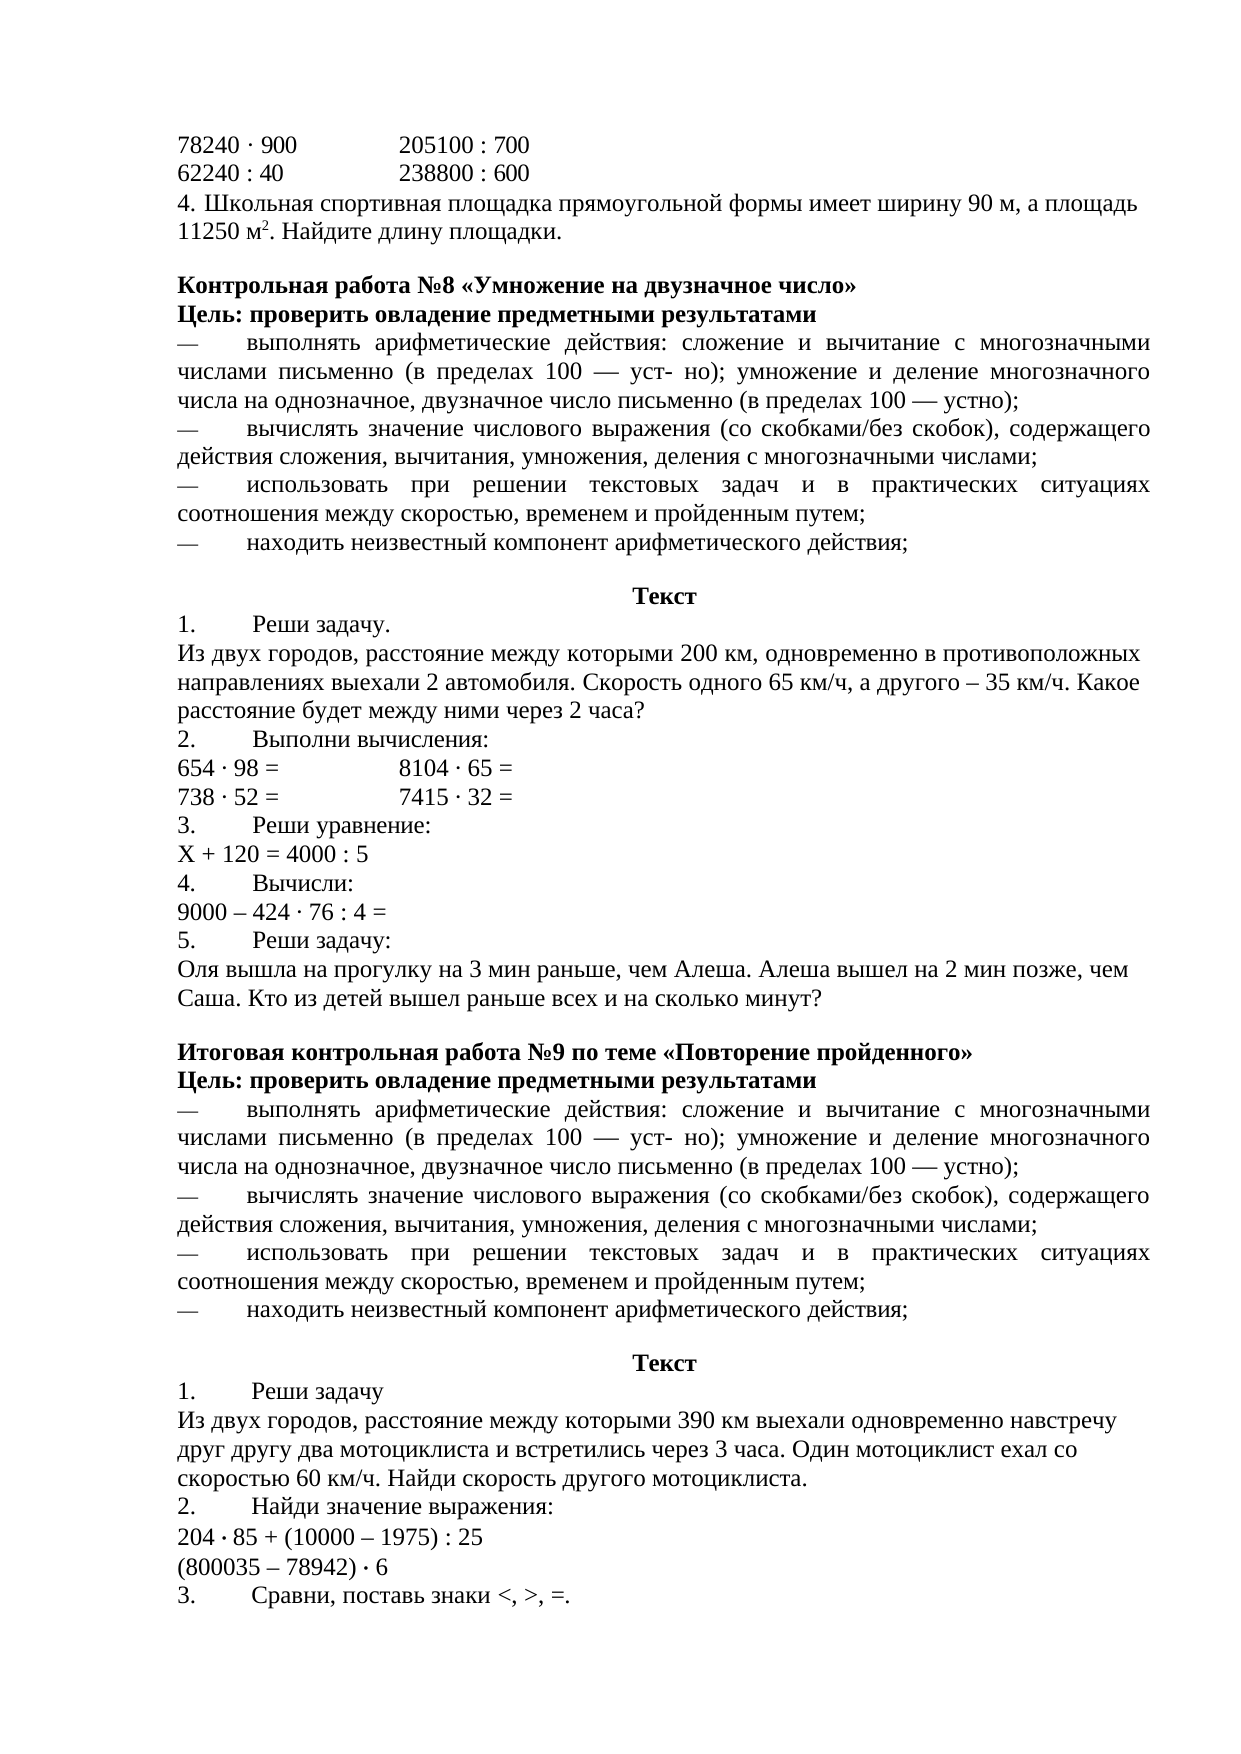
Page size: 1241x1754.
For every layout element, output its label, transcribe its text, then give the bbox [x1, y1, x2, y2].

text 654 ∙ 98 = 8104 ∙ 65 = [177, 753, 1196, 782]
list использовать при решении текстовых задач и в практических ситуациях соотношения между скоростью, временем и пройденным путем; [177, 470, 1151, 527]
list Сравни, поставь знаки <, >, =. [177, 1581, 1196, 1609]
text Х + 120 = 4000 : 5 [177, 839, 1196, 868]
list Реши уравнение: [177, 811, 1196, 839]
text Из двух городов, расстояние между которыми 200 км, одновременно в противоположных направлениях выехали 2 автомобиля. Скорость одного 65 км/ч, а другого – 35 км/ч. Какое расстояние будет между ними через 2 часа? [177, 638, 1141, 724]
list Школьная спортивная площадка прямоугольной формы имеет ширину 90 м, а площадь 11250 м2. Найдите длину площадки. [177, 188, 1152, 245]
text Из двух городов, расстояние между которыми 390 км выехали одновременно навстречу друг другу два мотоциклиста и встретились через 3 часа. Один мотоциклист ехал со скоростью 60 км/ч. Найди скорость другого мотоциклиста. [177, 1405, 1141, 1491]
list Выполни вычисления: [177, 724, 1196, 753]
list Найди значение выражения: 204 · 85 + (10000 – 1975) : 25 [177, 1491, 554, 1551]
text Текст [172, 1348, 1157, 1377]
text Контрольная работа №8 «Умножение на двузначное число» Цель: проверить овладение предметными результатами [177, 270, 857, 327]
list выполнять арифметические действия: сложение и вычитание с многозначными числами письменно (в пределах 100 — уст- но); умножение и деление многозначного числа на однозначное, двузначное число письменно (в пределах 100 — устно); [177, 327, 1151, 414]
list Вычисли: [177, 868, 1196, 897]
list находить неизвестный компонент арифметического действия; [177, 1295, 1196, 1323]
text 9000 – 424 ∙ 76 : 4 = [177, 897, 1196, 926]
text Текст [172, 581, 1157, 609]
text Итоговая контрольная работа №9 по теме «Повторение пройденного» Цель: проверить овладение предметными результатами [177, 1037, 973, 1094]
list находить неизвестный компонент арифметического действия; [177, 527, 1196, 556]
list Реши задачу. [177, 609, 1196, 638]
text Оля вышла на прогулку на 3 мин раньше, чем Алеша. Алеша вышел на 2 мин позже, чем Саша. Кто из детей вышел раньше всех и на сколько минут? [177, 955, 1129, 1011]
list Реши задачу: [177, 926, 1196, 954]
text (800035 – 78942) · 6 [177, 1552, 1196, 1581]
text 62240 : 40 238800 : 600 [177, 159, 1196, 188]
list Реши задачу [177, 1377, 1196, 1405]
list использовать при решении текстовых задач и в практических ситуациях соотношения между скоростью, временем и пройденным путем; [177, 1237, 1151, 1295]
list выполнять арифметические действия: сложение и вычитание с многозначными числами письменно (в пределах 100 — уст- но); умножение и деление многозначного числа на однозначное, двузначное число письменно (в пределах 100 — устно); [177, 1094, 1151, 1180]
text 738 ∙ 52 = 7415 ∙ 32 = [177, 782, 1196, 811]
text 78240 · 900 205100 : 700 [177, 130, 1196, 159]
list вычислять значение числового выражения (со скобками/без скобок), содержащего действия сложения, вычитания, умножения, деления с многозначными числами; [177, 414, 1151, 470]
list вычислять значение числового выражения (со скобками/без скобок), содержащего действия сложения, вычитания, умножения, деления с многозначными числами; [177, 1180, 1151, 1237]
